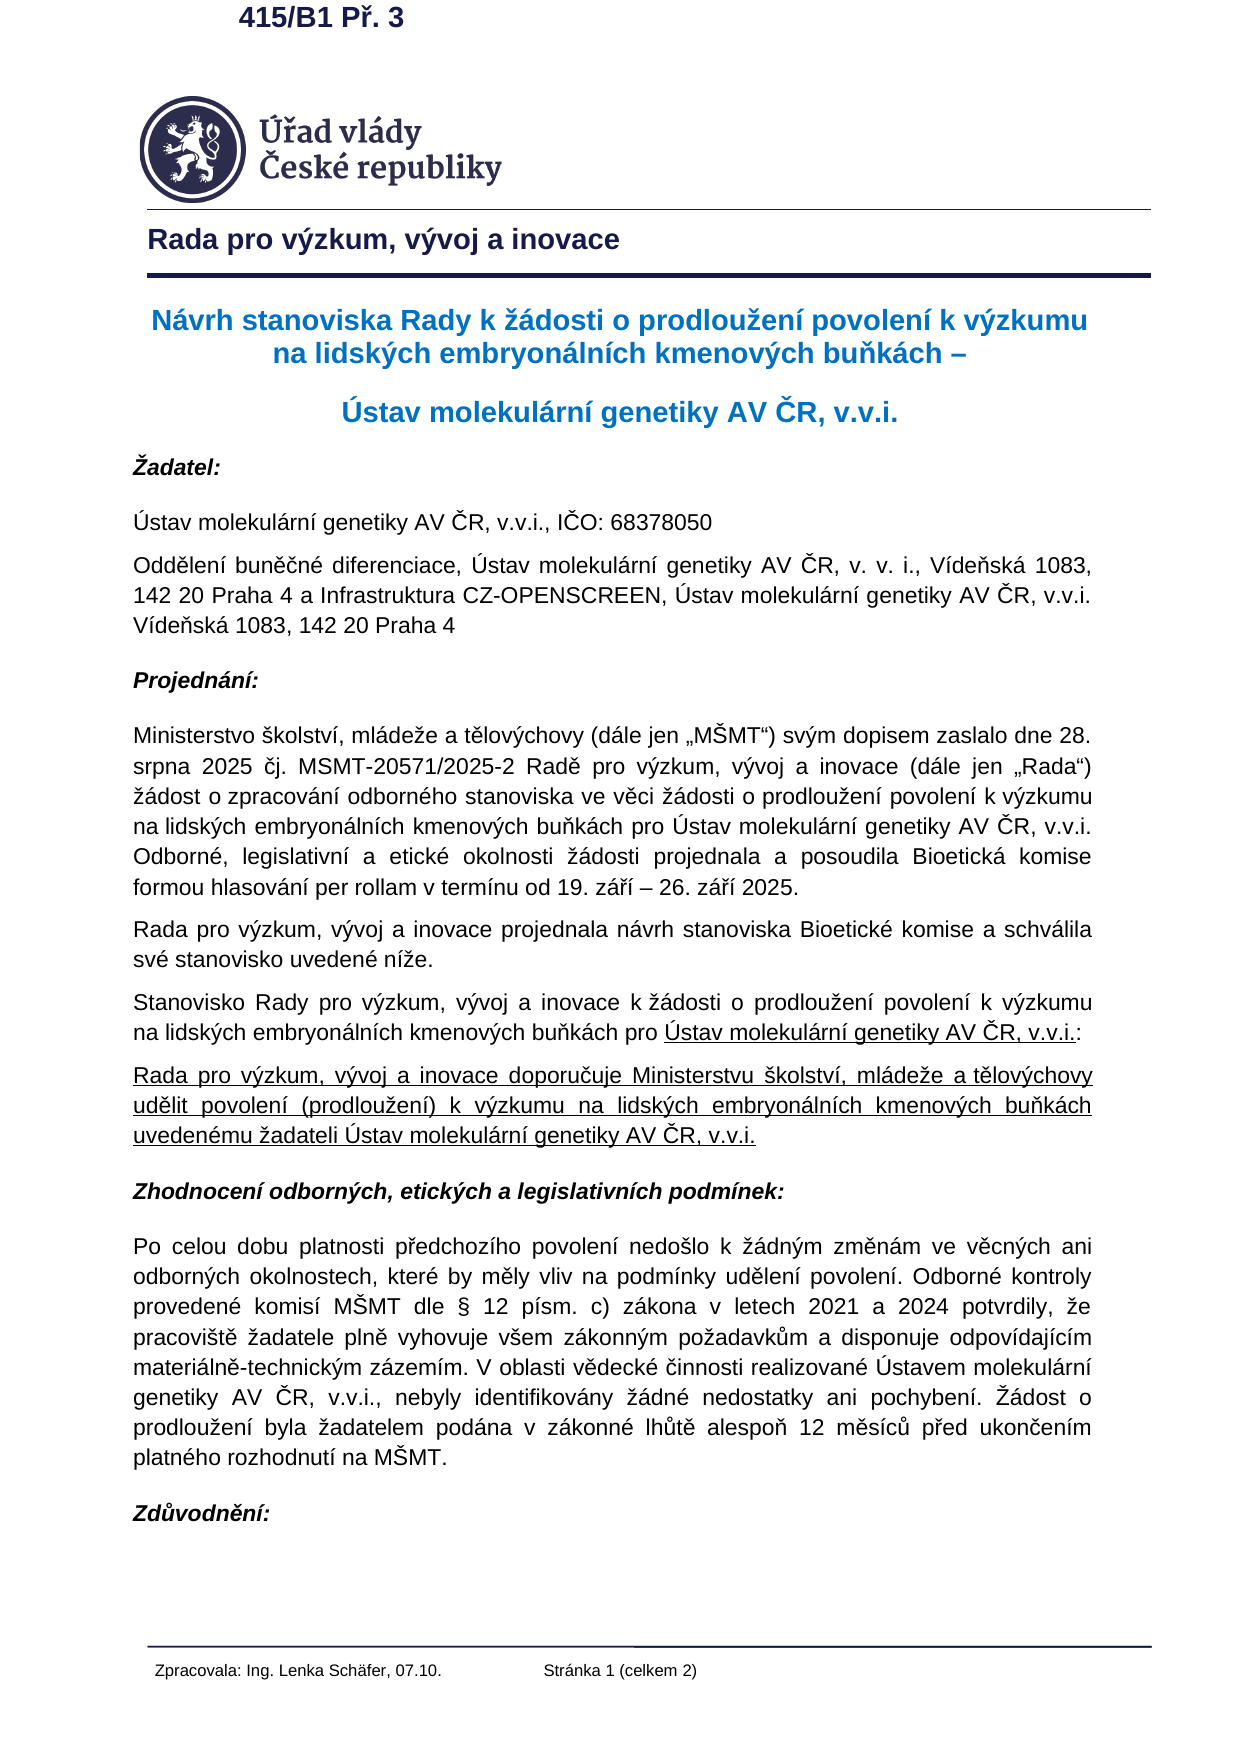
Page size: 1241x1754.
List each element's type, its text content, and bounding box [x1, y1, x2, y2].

text Oddělení buněčné diferenciace, Ústav molekulární genetiky AV ČR, v. v. i., Vídeňská 1083, 142 20 Praha 4 a Infrastruktura CZ-OPENSCREEN, Ústav molekulární genetiky AV ČR, v.v.i. Vídeňská 1083, 142 20 Praha 4 [133, 552, 1093, 638]
table_cell Rada pro výzkum, vývoj a inovace [147, 210, 1151, 273]
text Rada pro výzkum, vývoj a inovace projednala návrh stanoviska Bioetické komise a schválila své stanovisko uvedené níže. [133, 916, 1093, 973]
text Ústav molekulární genetiky AV ČR, v.v.i. [148, 395, 1093, 429]
text Stanovisko Rady pro výzkum, vývoj a inovace k žádosti o prodloužení povolení k výzkumu na lidských embryonálních kmenových buňkách pro Ústav molekulární genetiky AV ČR, v.v.i.: [133, 989, 1093, 1046]
text Zhodnocení odborných, etických a legislativních podmínek: [133, 1178, 1093, 1204]
text Zdůvodnění: [133, 1499, 1093, 1526]
text Rada pro výzkum, vývoj a inovace doporučuje Ministerstvu školství, mládeže a tělovýchovy udělit povolení (prodloužení) k výzkumu na lidských embryonálních kmenových buňkách uvedenému žadateli Ústav molekulární genetiky AV ČR, v.v.i. [133, 1062, 1093, 1085]
table_header [147, 148, 1151, 209]
text Rada pro výzkum, vývoj a inovace doporučuje Ministerstvu školství, mládeže a tělovýchovy udělit povolení (prodloužení) k výzkumu na lidských embryonálních kmenových buňkách uvedenému žadateli Ústav molekulární genetiky AV ČR, v.v.i. [133, 1086, 1093, 1149]
picture [139, 96, 502, 203]
text Projednání: [133, 667, 1093, 693]
text Ministerstvo školství, mládeže a tělovýchovy (dále jen „MŠMT“) svým dopisem zaslalo dne 28. srpna 2025 čj. MSMT-20571/2025-2 Radě pro výzkum, vývoj a inovace (dále jen „Rada“) žádost o zpracování odborného stanoviska ve věci žádosti o prodloužení povolení k výzkumu na lidských embryonálních kmenových buňkách pro Ústav molekulární genetiky AV ČR, v.v.i. Odborné, legislativní a etické okolnosti žádosti projednala a posoudila Bioetická komise formou hlasování per rollam v termínu od 19. září – 26. září 2025. [133, 722, 1093, 900]
text Po celou dobu platnosti předchozího povolení nedošlo k žádným změnám ve věcných ani odborných okolnostech, které by měly vliv na podmínky udělení povolení. Odborné kontroly provedené komisí MŠMT dle § 12 písm. c) zákona v letech 2021 a 2024 potvrdily, že pracoviště žadatele plně vyhovuje všem zákonným požadavkům a disponuje odpovídajícím materiálně-technickým zázemím. V oblasti vědecké činnosti realizované Ústavem molekulární genetiky AV ČR, v.v.i., nebyly identifikovány žádné nedostatky ani pochybení. Žádost o prodloužení byla žadatelem podána v zákonné lhůtě alespoň 12 měsíců před ukončením platného rozhodnutí na MŠMT. [133, 1233, 1093, 1471]
text Ústav molekulární genetiky AV ČR, v.v.i., IČO: 68378050 [133, 509, 1093, 535]
text Návrh stanoviska Rady k žádosti o prodloužení povolení k výzkumu na lidských embryonálních kmenových buňkách – [148, 303, 1093, 370]
text Žadatel: [133, 454, 1093, 480]
